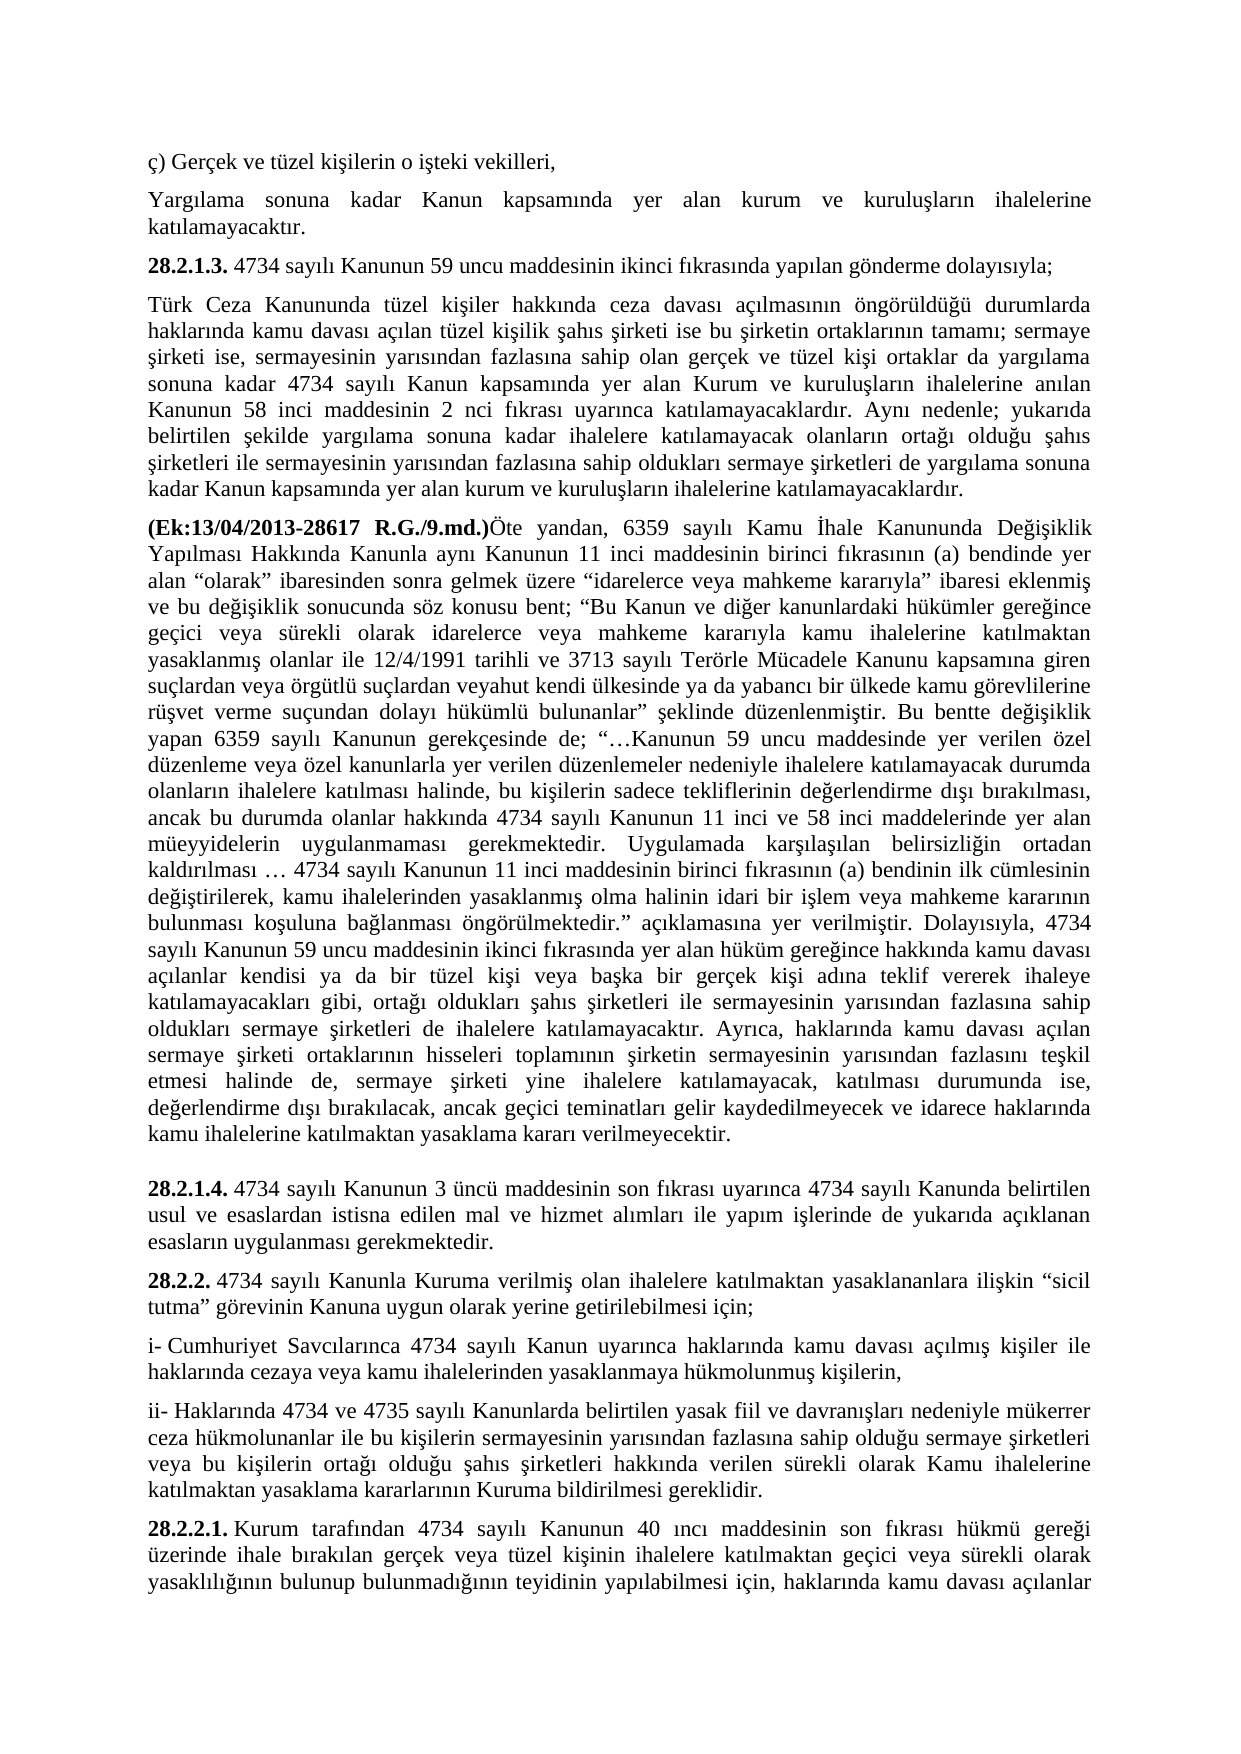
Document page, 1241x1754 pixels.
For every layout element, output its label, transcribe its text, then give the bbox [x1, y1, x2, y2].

text 28.2.1.3. 4734 sayılı Kanunun 59 uncu maddesinin ikinci fıkrasında yapılan gönderme dolayısıyla; [148, 252, 1092, 278]
text 28.2.1.4. 4734 sayılı Kanunun 3 üncü maddesinin son fıkrası uyarınca 4734 sayılı Kanunda belirtilen usul ve esaslardan istisna edilen mal ve hizmet alımları ile yapım işlerinde de yukarıda açıklanan esasların uygulanması gerekmektedir. [148, 1175, 1092, 1254]
text i- Cumhuriyet Savcılarınca 4734 sayılı Kanun uyarınca haklarında kamu davası açılmış kişiler ile haklarında cezaya veya kamu ihalelerinden yasaklanmaya hükmolunmuş kişilerin, [148, 1332, 1092, 1385]
text ii- Haklarında 4734 ve 4735 sayılı Kanunlarda belirtilen yasak fiil ve davranışları nedeniyle mükerrer ceza hükmolunanlar ile bu kişilerin sermayesinin yarısından fazlasına sahip olduğu sermaye şirketleri veya bu kişilerin ortağı olduğu şahıs şirketleri hakkında verilen sürekli olarak Kamu ihalelerine katılmaktan yasaklama kararlarının Kuruma bildirilmesi gereklidir. [148, 1397, 1092, 1503]
text (Ek:13/04/2013-28617 R.G./9.md.)Öte yandan, 6359 sayılı Kamu İhale Kanununda Değişiklik Yapılması Hakkında Kanunla aynı Kanunun 11 inci maddesinin birinci fıkrasının (a) bendinde yer alan “olarak” ibaresinden sonra gelmek üzere “idarelerce veya mahkeme kararıyla” ibaresi eklenmiş ve bu değişiklik sonucunda söz konusu bent; “Bu Kanun ve diğer kanunlardaki hükümler gereğince geçici veya sürekli olarak idarelerce veya mahkeme kararıyla kamu ihalelerine katılmaktan yasaklanmış olanlar ile 12/4/1991 tarihli ve 3713 sayılı Terörle Mücadele Kanunu kapsamına giren suçlardan veya örgütlü suçlardan veyahut kendi ülkesinde ya da yabancı bir ülkede kamu görevlilerine rüşvet verme suçundan dolayı hükümlü bulunanlar” şeklinde düzenlenmiştir. Bu bentte değişiklik yapan 6359 sayılı Kanunun gerekçesinde de; “…Kanunun 59 uncu maddesinde yer verilen özel düzenleme veya özel kanunlarla yer verilen düzenlemeler nedeniyle ihalelere katılamayacak durumda olanların ihalelere katılması halinde, bu kişilerin sadece tekliflerinin değerlendirme dışı bırakılması, ancak bu durumda olanlar hakkında 4734 sayılı Kanunun 11 inci ve 58 inci maddelerinde yer alan müeyyidelerin uygulanmaması gerekmektedir. Uygulamada karşılaşılan belirsizliğin ortadan kaldırılması … 4734 sayılı Kanunun 11 inci maddesinin birinci fıkrasının (a) bendinin ilk cümlesinin değiştirilerek, kamu ihalelerinden yasaklanmış olma halinin idari bir işlem veya mahkeme kararının bulunması koşuluna bağlanması öngörülmektedir.” açıklamasına yer verilmiştir. Dolayısıyla, 4734 sayılı Kanunun 59 uncu maddesinin ikinci fıkrasında yer alan hüküm gereğince hakkında kamu davası açılanlar kendisi ya da bir tüzel kişi veya başka bir gerçek kişi adına teklif vererek ihaleye katılamayacakları gibi, ortağı oldukları şahıs şirketleri ile sermayesinin yarısından fazlasına sahip oldukları sermaye şirketleri de ihalelere katılamayacaktır. Ayrıca, haklarında kamu davası açılan sermaye şirketi ortaklarının hisseleri toplamının şirketin sermayesinin yarısından fazlasını teşkil etmesi halinde de, sermaye şirketi yine ihalelere katılamayacak, katılması durumunda ise, değerlendirme dışı bırakılacak, ancak geçici teminatları gelir kaydedilmeyecek ve idarece haklarında kamu ihalelerine katılmaktan yasaklama kararı verilmeyecektir. [148, 514, 1092, 1146]
text 28.2.2. 4734 sayılı Kanunla Kuruma verilmiş olan ihalelere katılmaktan yasaklananlara ilişkin “sicil tutma” görevinin Kanuna uygun olarak yerine getirilebilmesi için; [148, 1267, 1092, 1319]
text ç) Gerçek ve tüzel kişilerin o işteki vekilleri, [148, 148, 1092, 174]
text Yargılama sonuna kadar Kanun kapsamında yer alan kurum ve kuruluşların ihalelerine katılamayacaktır. [148, 187, 1092, 239]
text Türk Ceza Kanununda tüzel kişiler hakkında ceza davası açılmasının öngörüldüğü durumlarda haklarında kamu davası açılan tüzel kişilik şahıs şirketi ise bu şirketin ortaklarının tamamı; sermaye şirketi ise, sermayesinin yarısından fazlasına sahip olan gerçek ve tüzel kişi ortaklar da yargılama sonuna kadar 4734 sayılı Kanun kapsamında yer alan Kurum ve kuruluşların ihalelerine anılan Kanunun 58 inci maddesinin 2 nci fıkrası uyarınca katılamayacaklardır. Aynı nedenle; yukarıda belirtilen şekilde yargılama sonuna kadar ihalelere katılamayacak olanların ortağı olduğu şahıs şirketleri ile sermayesinin yarısından fazlasına sahip oldukları sermaye şirketleri de yargılama sonuna kadar Kanun kapsamında yer alan kurum ve kuruluşların ihalelerine katılamayacaklardır. [148, 291, 1092, 501]
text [148, 1515, 1092, 1594]
